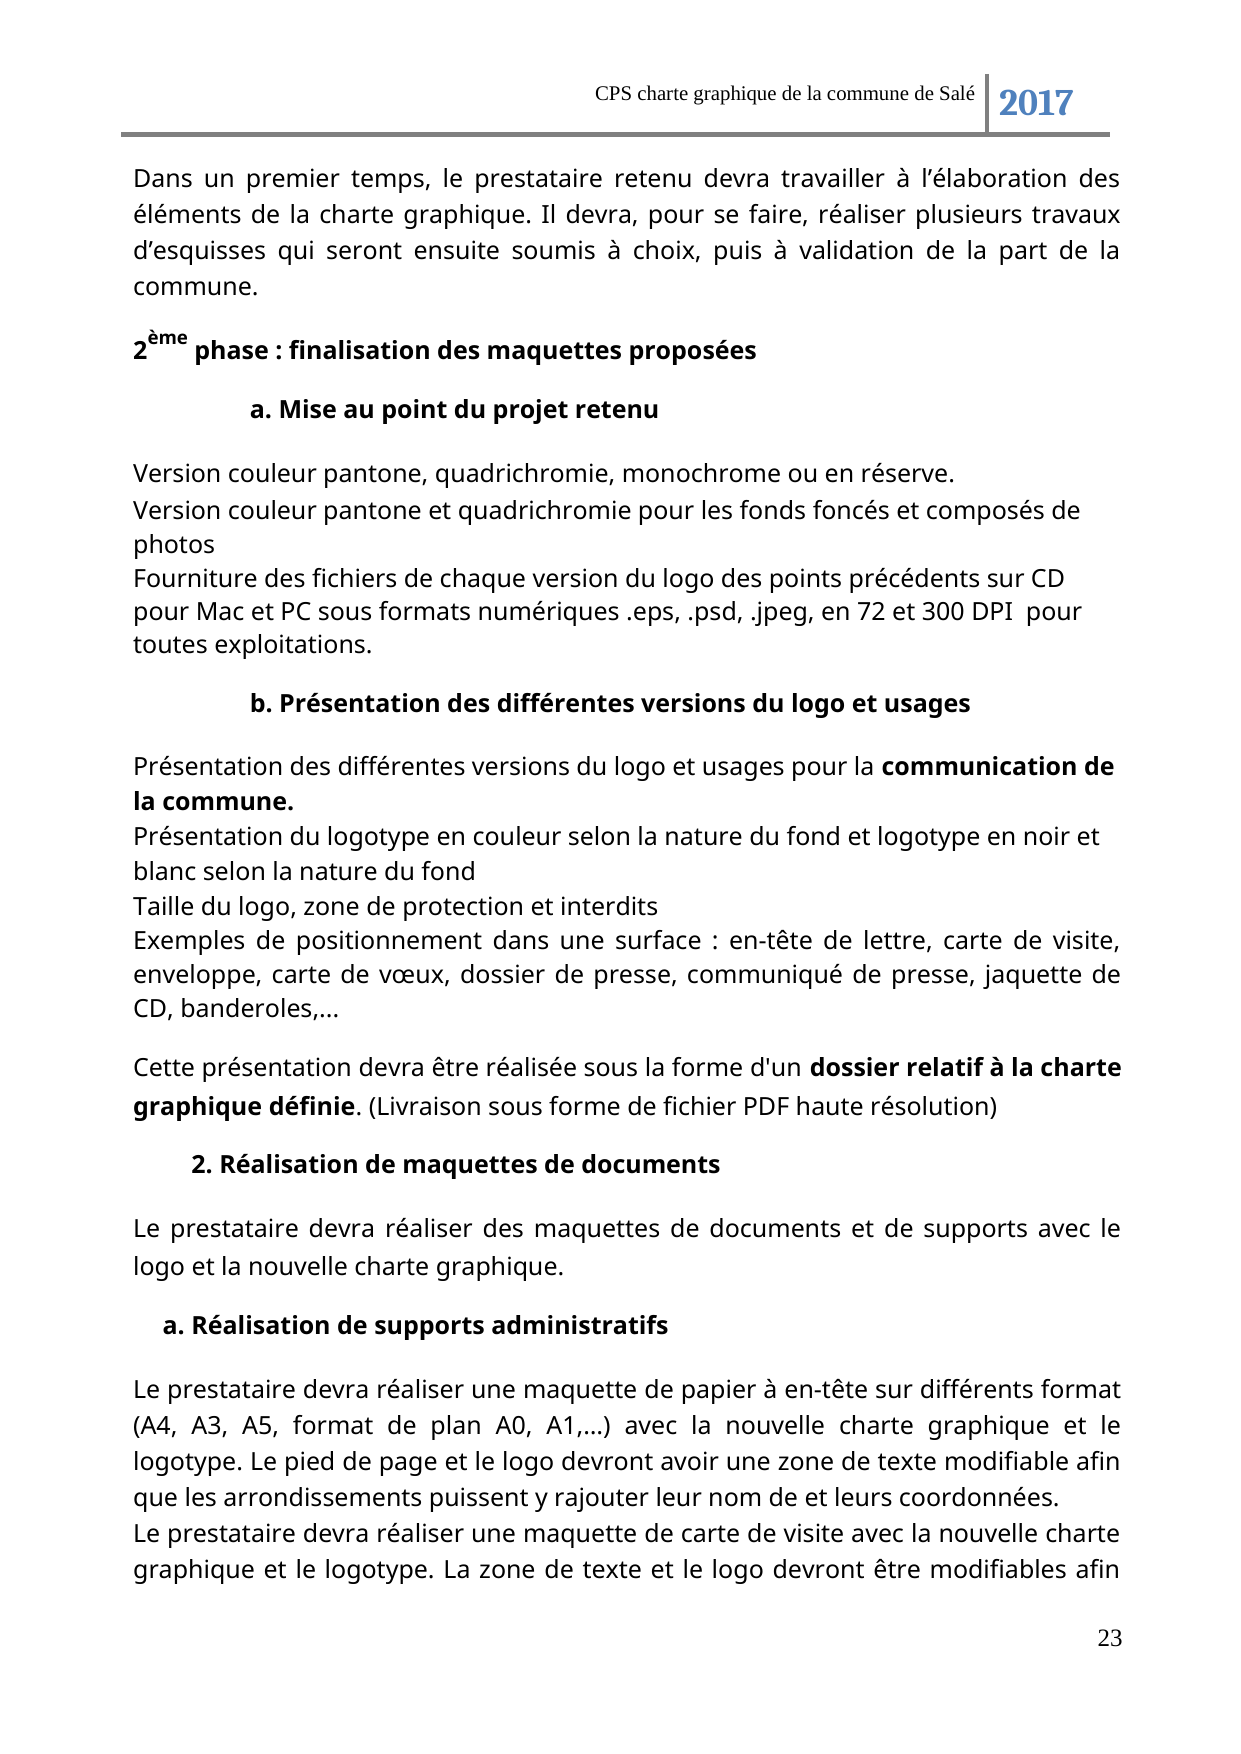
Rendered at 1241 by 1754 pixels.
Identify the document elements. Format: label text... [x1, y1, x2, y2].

text Présentation du logotype en couleur selon la nature du fond et logotype en noir et blanc selon la nature du fond [133, 818, 1122, 887]
text Dans un premier temps, le prestataire retenu devra travailler à l’élaboration des éléments de la charte graphique. Il devra, pour se faire, réaliser plusieurs travaux d’esquisses qui seront ensuite soumis à choix, puis à validation de la part de la commune. [133, 161, 1122, 303]
text Cette présentation devra être réalisée sous la forme d'un dossier relatif à la charte graphique définie. (Livraison sous forme de fichier PDF haute résolution) [133, 1049, 1122, 1122]
text Version couleur pantone et quadrichromie pour les fonds foncés et composés de photos [133, 493, 1118, 561]
text b. Présentation des différentes versions du logo et usages [249, 686, 1122, 720]
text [133, 1516, 1122, 1586]
text Fourniture des fichiers de chaque version du logo des points précédents sur CD pour Mac et PC sous formats numériques .eps, .psd, .jpeg, en 72 et 300 DPI pour toutes exploitations. [133, 561, 1122, 661]
text Présentation des différentes versions du logo et usages pour la communication de la commune. [133, 748, 1122, 817]
text 2ème phase : finalisation des maquettes proposées [133, 325, 1122, 369]
text Le prestataire devra réaliser des maquettes de documents et de supports avec le logo et la nouvelle charte graphique. [133, 1211, 1122, 1283]
text a. Réalisation de supports administratifs [162, 1308, 1122, 1342]
text Version couleur pantone, quadrichromie, monochrome ou en réserve. [133, 455, 1122, 489]
text Le prestataire devra réaliser une maquette de papier à en-tête sur différents format (A4, A3, A5, format de plan A0, A1,…) avec la nouvelle charte graphique et le logotype. Le pied de page et le logo devront avoir une zone de texte modifiable afin que les arrondissements puissent y rajouter leur nom de et leurs coordonnées. [133, 1371, 1122, 1514]
text a. Mise au point du projet retenu [249, 392, 1122, 426]
text Exemples de positionnement dans une surface : en-tête de lettre, carte de visite, enveloppe, carte de vœux, dossier de presse, communiqué de presse, jaquette de CD, banderoles,... [133, 923, 1122, 1025]
text Taille du logo, zone de protection et interdits [133, 889, 1122, 923]
text 2. Réalisation de maquettes de documents [191, 1147, 1122, 1181]
